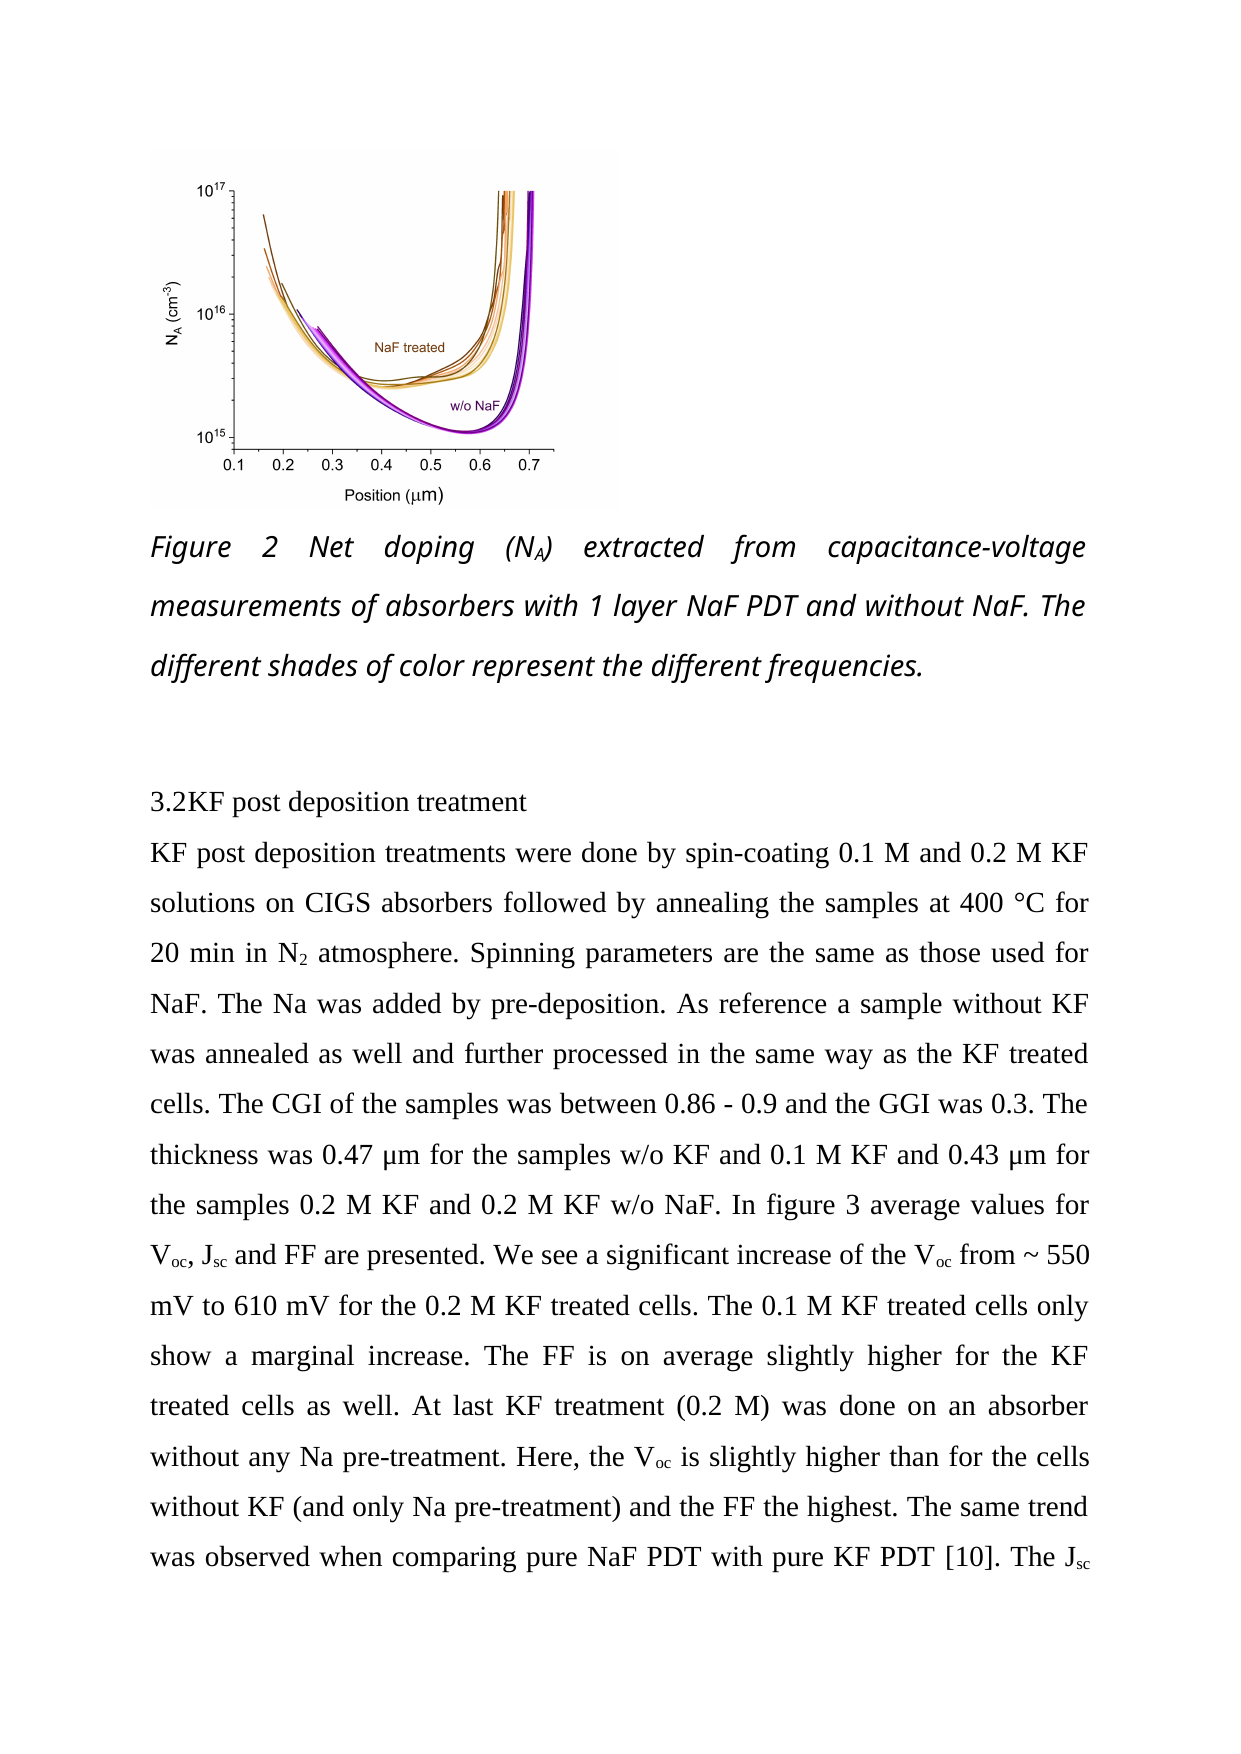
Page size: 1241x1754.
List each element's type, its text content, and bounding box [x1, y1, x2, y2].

text Figure 2 Net doping (NA) extracted from capacitance-voltage measurements of absorbers with 1 layer NaF PDT and without NaF. The different shades of color represent the different frequencies. [150, 526, 1090, 684]
picture [150, 150, 619, 509]
list KF post deposition treatment [150, 784, 1090, 818]
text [150, 835, 1090, 1573]
